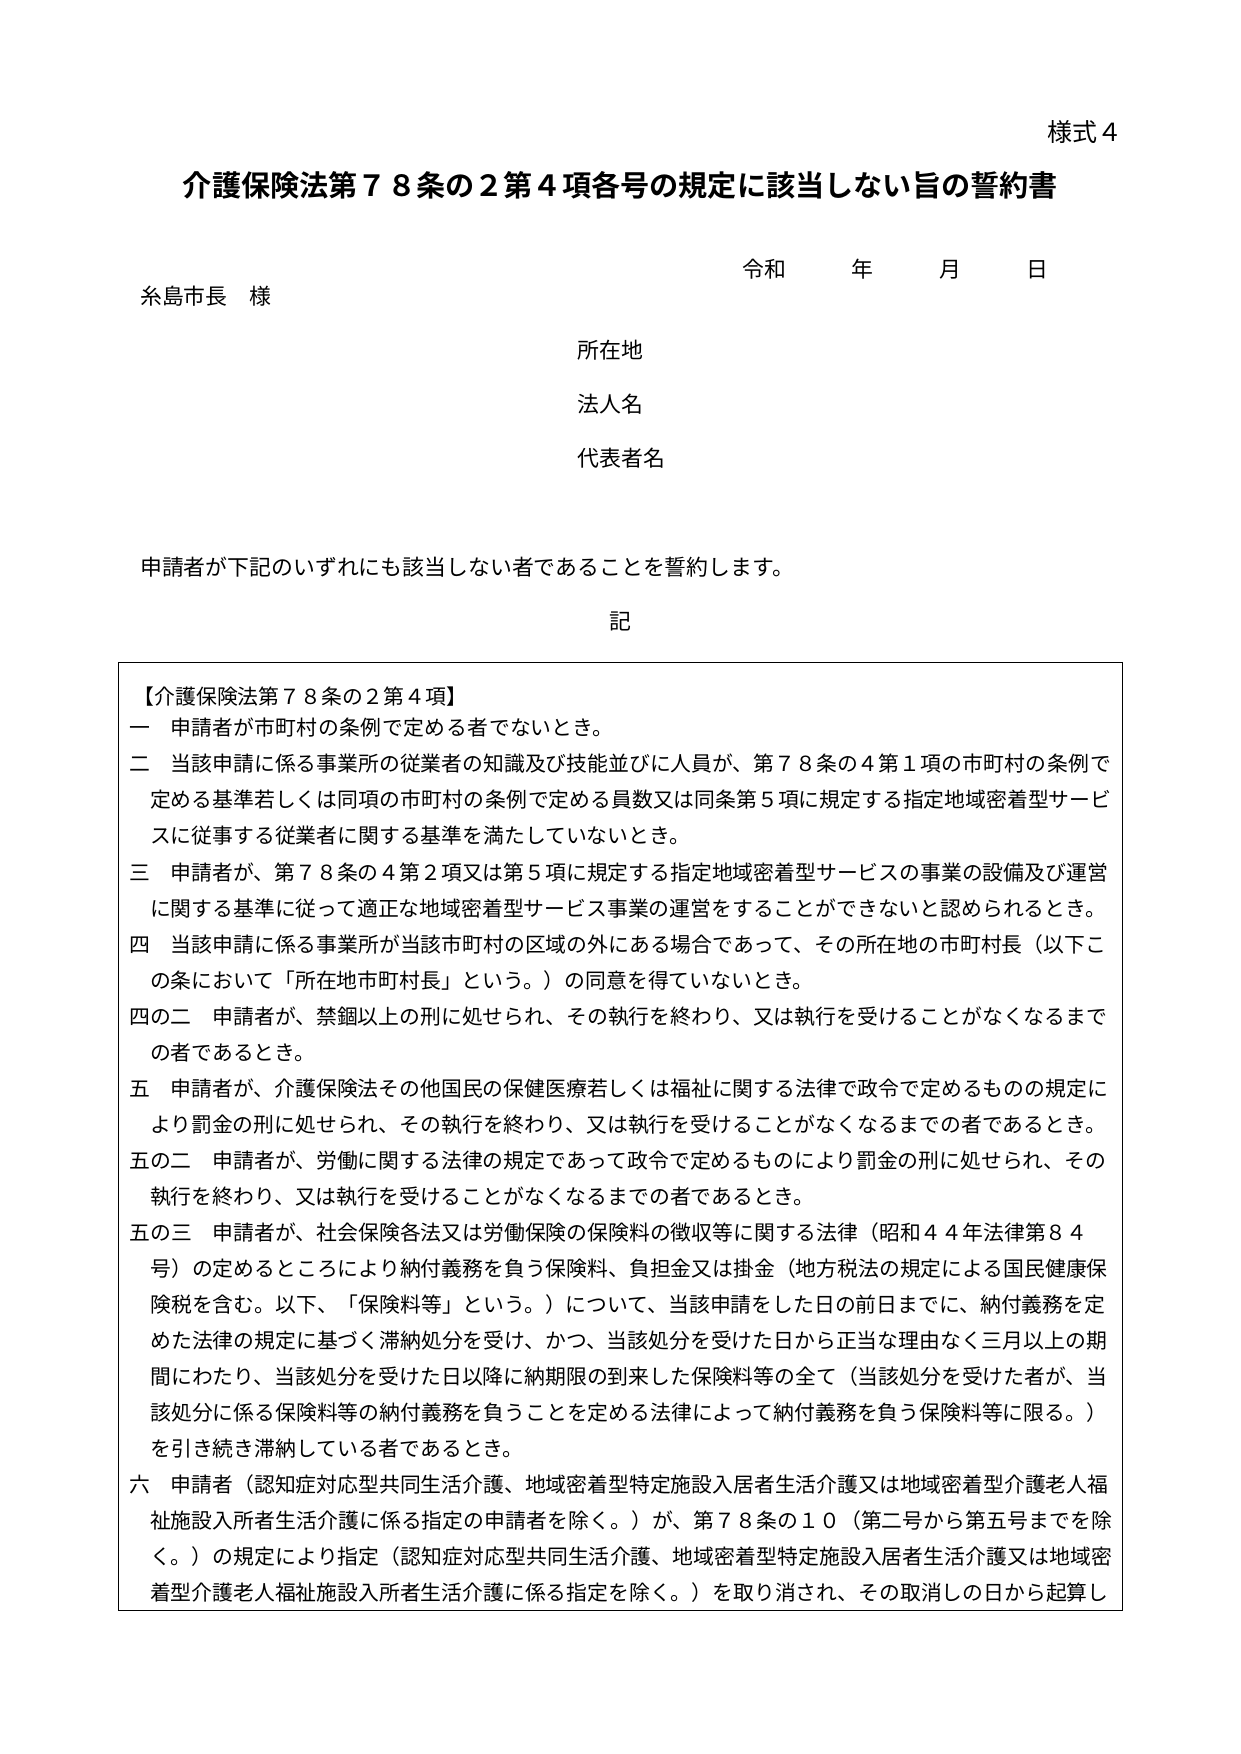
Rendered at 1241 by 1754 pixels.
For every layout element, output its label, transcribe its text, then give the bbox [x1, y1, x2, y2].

text 申請者が下記のいずれにも該当しない者であることを誓約します。 [118, 553, 1122, 581]
text 法人名 [118, 391, 1122, 418]
text 糸島市長 様 [118, 283, 1122, 310]
text 記 [118, 608, 1122, 635]
text 令和 年 月 日 [118, 256, 1048, 283]
text 所在地 [556, 337, 1122, 364]
text 代表者名 [118, 445, 1122, 472]
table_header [119, 663, 1122, 1610]
text 介護保険法第７８条の２第４項各号の規定に該当しない旨の誓約書 [118, 174, 1122, 201]
text 様式４ [118, 120, 1122, 147]
